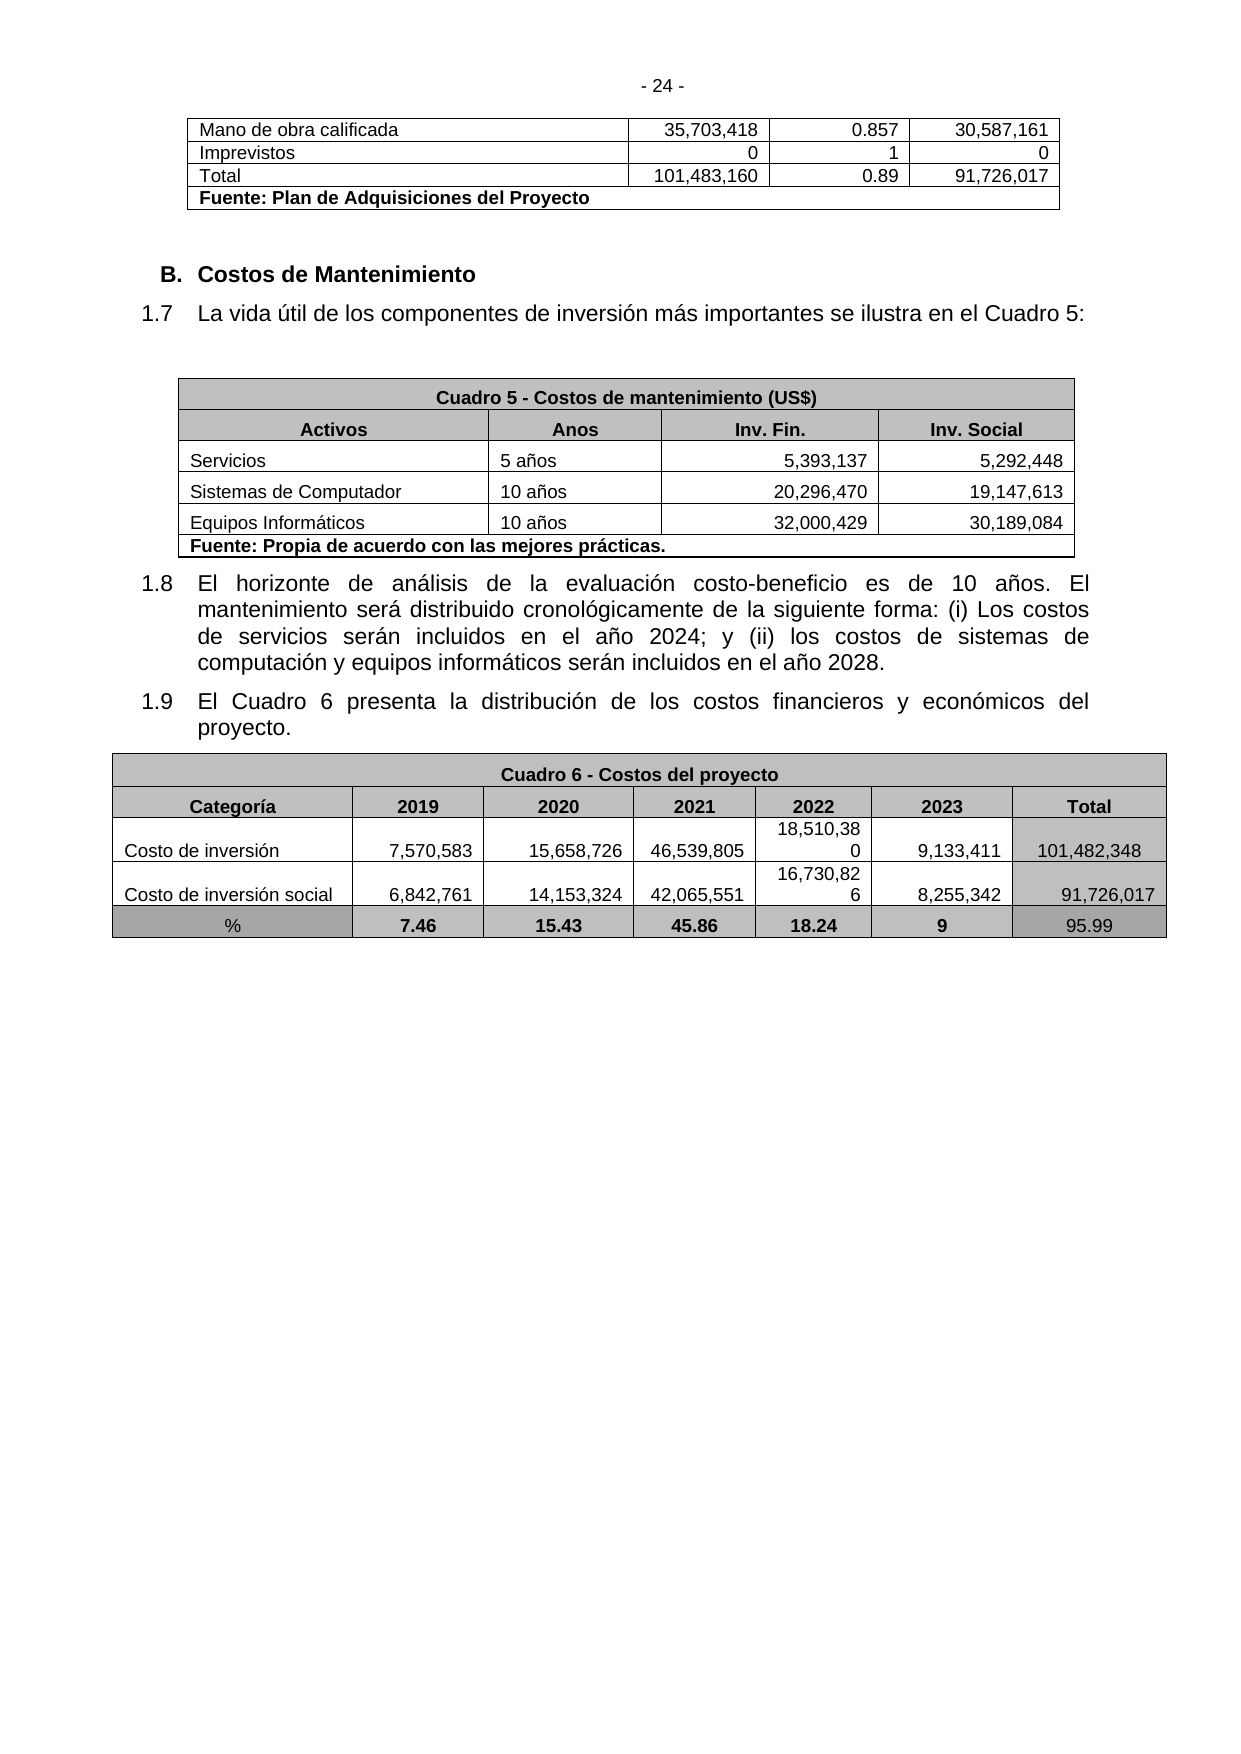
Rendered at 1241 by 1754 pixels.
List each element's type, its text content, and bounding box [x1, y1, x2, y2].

table_cell 42,065,551 [634, 862, 755, 905]
table_cell Servicios [179, 441, 488, 471]
table_cell 45.86 [634, 906, 755, 937]
table_cell 0.857 [770, 119, 909, 141]
table_cell 2023 [872, 787, 1012, 817]
table_cell Equipos Informáticos [179, 504, 488, 534]
list La vida útil de los componentes de inversión más importantes se ilustra en el Cuadro 5: [141, 300, 1090, 326]
table_cell 10 años [489, 472, 661, 502]
table_cell 91,726,017 [910, 164, 1059, 186]
table_cell 5,292,448 [879, 441, 1074, 471]
table_cell 7.46 [353, 906, 483, 937]
table_cell Inv. Social [879, 410, 1074, 440]
subtitle Costos de Mantenimiento [160, 261, 1090, 287]
table_cell % [113, 906, 352, 937]
table_cell Categoría [113, 787, 352, 817]
table_cell 15,658,726 [484, 818, 633, 861]
table_cell 5 años [489, 441, 661, 471]
table_cell 30,189,084 [879, 504, 1074, 534]
table_cell 9 [872, 906, 1012, 937]
table_cell 2021 [634, 787, 755, 817]
table_cell 9,133,411 [872, 818, 1012, 861]
table_cell 0.89 [770, 164, 909, 186]
table_cell 30,587,161 [910, 119, 1059, 141]
table_cell 95.99 [1013, 906, 1166, 937]
table_cell 1 [770, 142, 909, 163]
table_cell 20,296,470 [662, 472, 878, 502]
table_cell Total [1013, 787, 1166, 817]
table_cell Total [188, 164, 628, 186]
table_cell 91,726,017 [1013, 862, 1166, 905]
table_cell 5,393,137 [662, 441, 878, 471]
table_cell 101,483,160 [629, 164, 769, 186]
table_cell Fuente: Plan de Adquisiciones del Proyecto [188, 187, 1059, 208]
table_cell 2019 [353, 787, 483, 817]
table_cell Costo de inversión social [113, 862, 352, 905]
table_cell 10 años [489, 504, 661, 534]
table_cell Imprevistos [188, 142, 628, 163]
table_cell Inv. Fin. [662, 410, 878, 440]
table_cell 18.24 [756, 906, 871, 937]
table_cell 14,153,324 [484, 862, 633, 905]
table_header Cuadro 6 - Costos del proyecto [113, 754, 1166, 786]
table_cell Sistemas de Computador [179, 472, 488, 502]
table_cell 0 [629, 142, 769, 163]
table_cell 2022 [756, 787, 871, 817]
table_cell 32,000,429 [662, 504, 878, 534]
table_cell 0 [910, 142, 1059, 163]
table_cell Activos [179, 410, 488, 440]
table_cell Costo de inversión [113, 818, 352, 861]
table_cell 101,482,348 [1013, 818, 1166, 861]
table_cell Anos [489, 410, 661, 440]
table_cell 18,510,380 [756, 818, 871, 861]
table_cell 7,570,583 [353, 818, 483, 861]
table_cell 46,539,805 [634, 818, 755, 861]
table_cell Fuente: Propia de acuerdo con las mejores prácticas. [179, 535, 1074, 556]
table_cell Mano de obra calificada [188, 119, 628, 141]
table_cell 6,842,761 [353, 862, 483, 905]
list El Cuadro 6 presenta la distribución de los costos financieros y económicos del proyecto. [141, 688, 1090, 741]
table_cell 8,255,342 [872, 862, 1012, 905]
table_cell 35,703,418 [629, 119, 769, 141]
list El horizonte de análisis de la evaluación costo-beneficio es de 10 años. El mantenimiento será distribuido cronológicamente de la siguiente forma: (i) Los costos de servicios serán incluidos en el año 2024; y (ii) los costos de sistemas de computación y equipos informáticos serán incluidos en el año 2028. [141, 570, 1090, 675]
table_header Cuadro 5 - Costos de mantenimiento (US$) [179, 379, 1074, 409]
table_cell 15.43 [484, 906, 633, 937]
table_cell 19,147,613 [879, 472, 1074, 502]
table_cell 16,730,826 [756, 862, 871, 905]
table_cell 2020 [484, 787, 633, 817]
